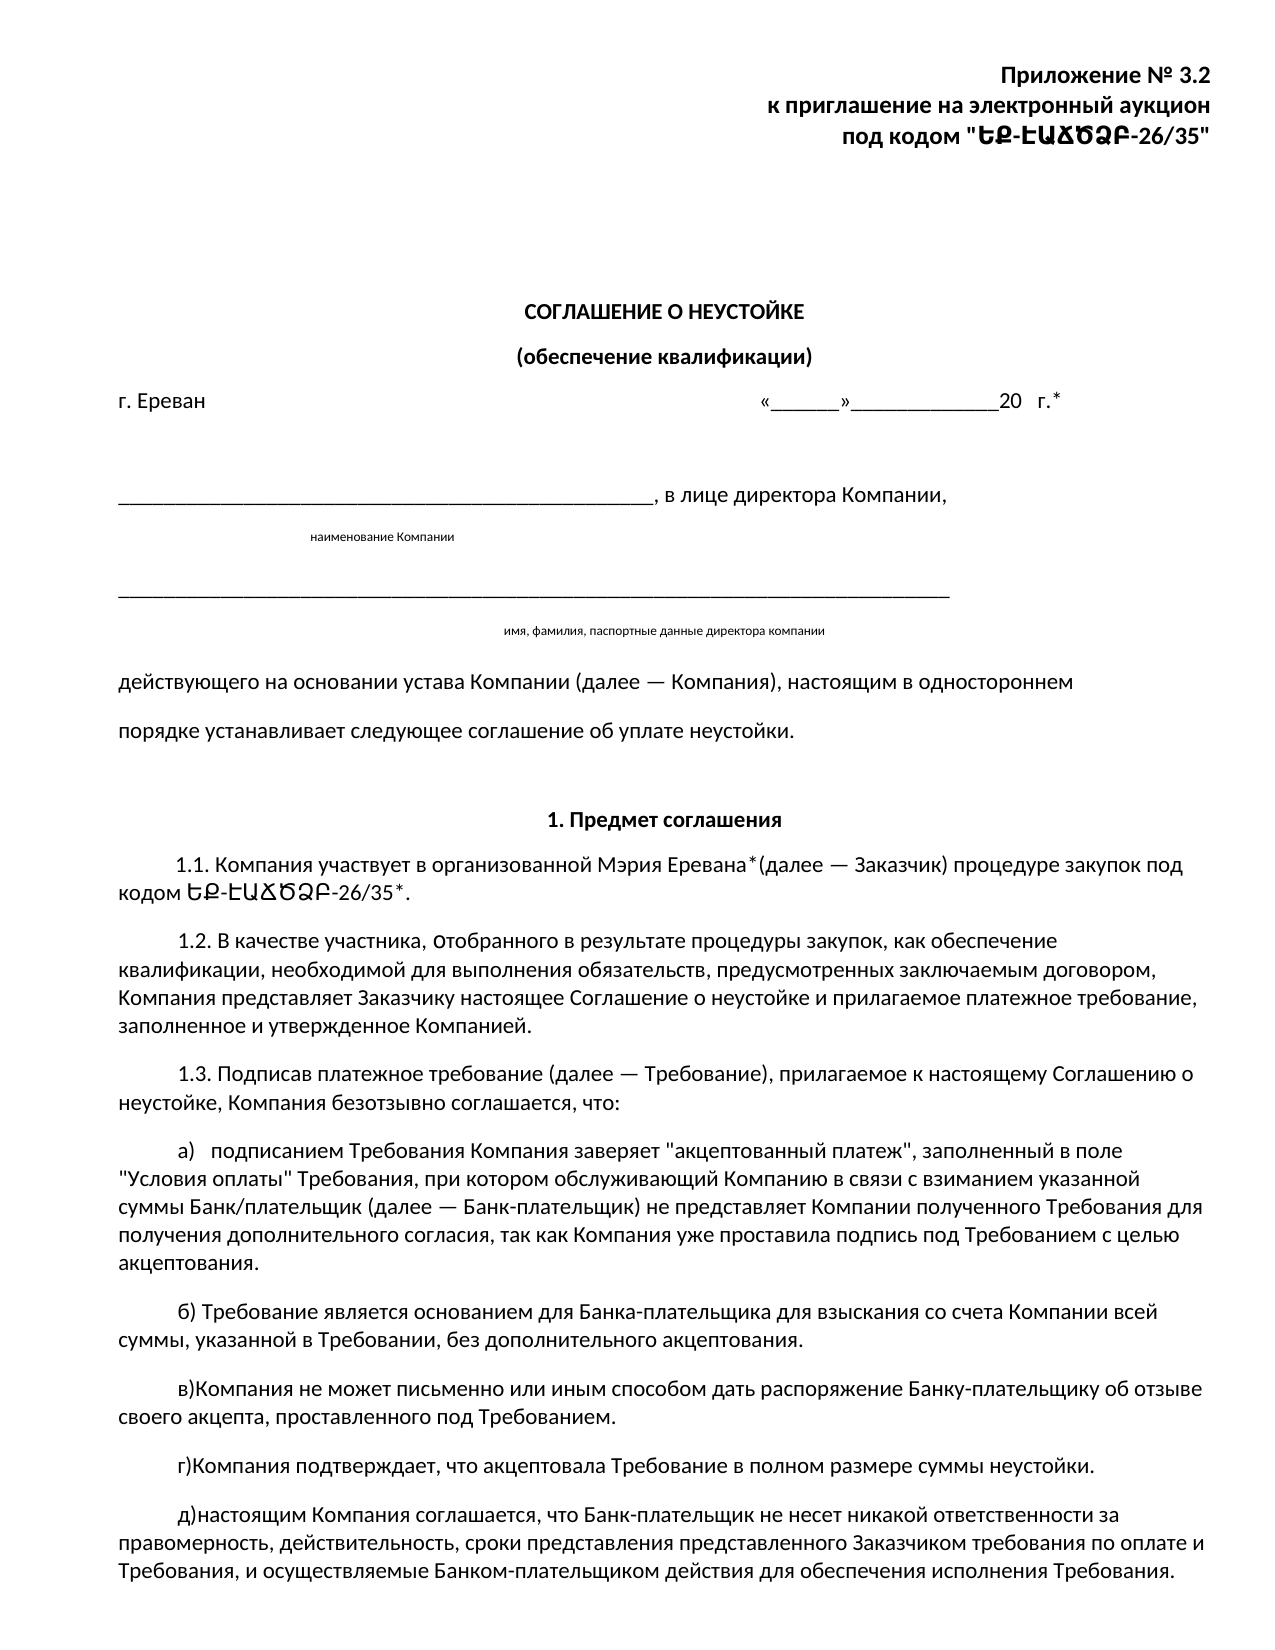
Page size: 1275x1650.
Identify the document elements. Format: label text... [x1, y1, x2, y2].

text б) Требование является основанием для Банка-плательщика для взыскания со счета Компании всей суммы, указанной в Требовании, без дополнительного акцептования. [118, 1297, 1211, 1353]
text (обеспечение квалификации) [118, 342, 1211, 370]
text действующего на основании устава Компании (далее — Компания), настоящим в одностороннем [118, 667, 1211, 695]
table_header «______»_____________20 г.* [605, 387, 1074, 435]
text а) подписанием Требования Компания заверяет "акцептованный платеж", заполненный в поле "Условия оплаты" Требования, при котором обслуживающий Компанию в связи с взиманием указанной суммы Банк/плательщик (далее — Банк-плательщик) не представляет Компании полученного Требования для получения дополнительного согласия, так как Компания уже проставила подпись под Требованием с целью акцептования. [118, 1136, 1211, 1277]
text _________________________________________________________________________ [118, 573, 1211, 601]
text под кодом "ԵՔ-ԷԱՃԾՁԲ-26/35" [148, 120, 1211, 151]
text г)Компания подтверждает, что акцептовала Требование в полном размере суммы неустойки. [118, 1451, 1211, 1479]
table_header г. Ереван [107, 387, 605, 435]
text в)Компания не может письменно или иным способом дать распоряжение Банку-плательщику об отзыве своего акцепта, проставленного под Требованием. [118, 1374, 1211, 1430]
text СОГЛАШЕНИЕ О НЕУСТОЙКЕ [118, 297, 1211, 325]
text 1.1. Компания участвует в организованной Мэрия Еревана*(далее — Заказчик) процедуре закупок под кодом ԵՔ-ԷԱՃԾՁԲ-26/35*. [118, 850, 1211, 906]
text 1. Предмет соглашения [118, 805, 1211, 833]
text к приглашение на электронный аукцион [148, 89, 1211, 120]
text Приложение № 3.2 [118, 59, 1211, 89]
text д)настоящим Компания соглашается, что Банк-плательщик не несет никакой ответственности за правомерность, действительность, сроки представления представленного Заказчиком требования по оплате и Требования, и осуществляемые Банком-плательщиком действия для обеспечения исполнения Требования. [118, 1500, 1211, 1584]
text порядке устанавливает следующее соглашение об уплате неустойки. [118, 716, 1211, 744]
text 1.3. Подписав платежное требование (далее — Требование), прилагаемое к настоящему Соглашению о неустойке, Компания безотзывно соглашается, что: [118, 1059, 1211, 1116]
text имя, фамилия, паспортные данные директора компании [118, 622, 1211, 650]
text _______________________________________________, в лице директора Компании, [118, 480, 1211, 508]
text наименование Компании [310, 529, 1211, 557]
text 1.2. В качестве участника, օтобранного в результате процедуры закупок, как обеспечение квалификации, необходимой для выполнения обязательств, предусмотренных заключаемым договором, Kомпания представляет Заказчику настоящее Соглашение о неустойке и прилагаемое платежное требование, заполненное и утвержденное Компанией. [118, 927, 1211, 1039]
